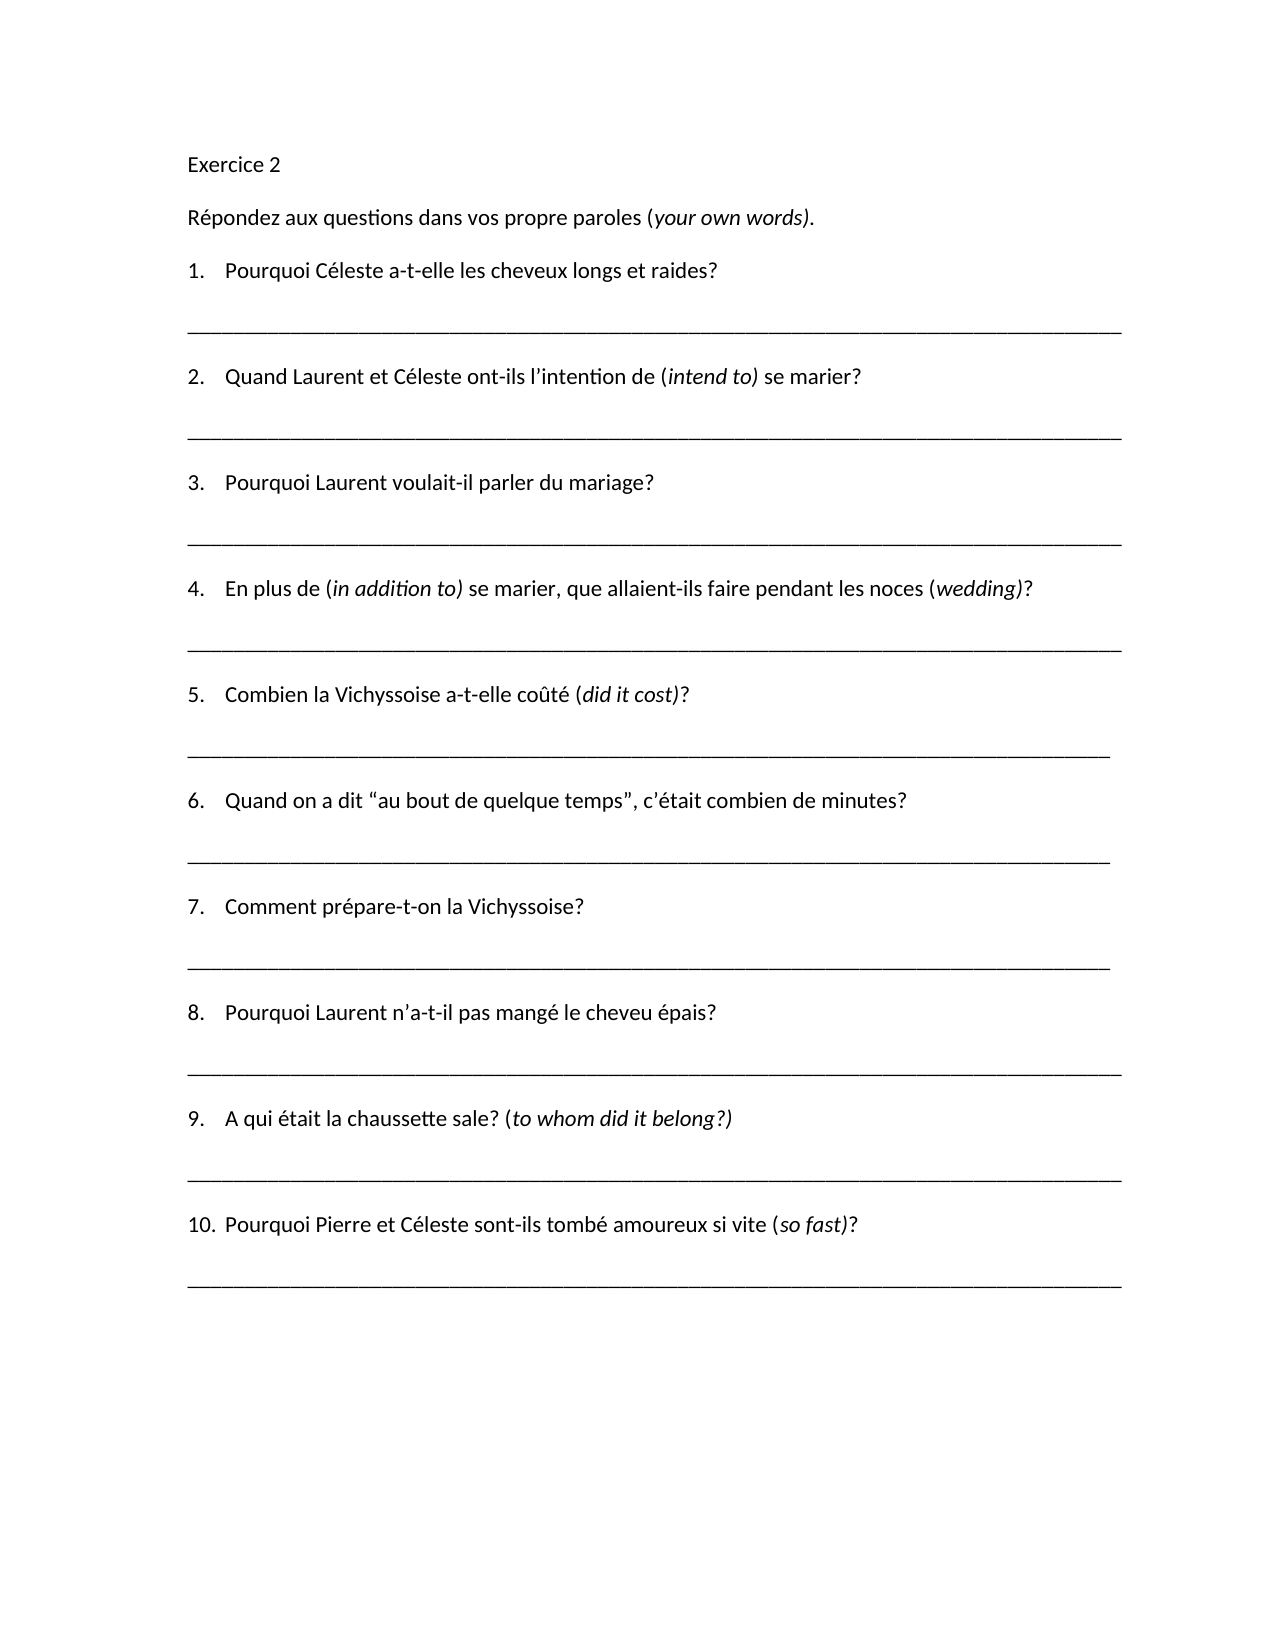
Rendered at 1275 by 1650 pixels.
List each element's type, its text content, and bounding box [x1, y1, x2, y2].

list Combien la Vichyssoise a-t-elle coûté (did it cost)? [187, 680, 1125, 708]
text __________________________________________________________________________________ [187, 1157, 1125, 1185]
list Pourquoi Céleste a-t-elle les cheveux longs et raides? [187, 256, 1125, 284]
list Quand Laurent et Céleste ont-ils l’intention de (intend to) se marier? [187, 362, 1125, 390]
text _________________________________________________________________________________ [187, 733, 1125, 761]
list Pourquoi Laurent voulait-il parler du mariage? [187, 468, 1125, 496]
text __________________________________________________________________________________ [187, 1263, 1125, 1291]
list Pourquoi Laurent n’a-t-il pas mangé le cheveu épais? [187, 998, 1125, 1026]
list Pourquoi Pierre et Céleste sont-ils tombé amoureux si vite (so fast)? [187, 1210, 1125, 1238]
text _________________________________________________________________________________ [187, 945, 1125, 973]
text _________________________________________________________________________________ [187, 839, 1125, 867]
text __________________________________________________________________________________ [187, 521, 1125, 549]
text Répondez aux questions dans vos propre paroles (your own words). [187, 203, 1125, 231]
list A qui était la chaussette sale? (to whom did it belong?) [187, 1104, 1125, 1132]
text Exercice 2 [187, 150, 1125, 178]
list Comment prépare-t-on la Vichyssoise? [187, 892, 1125, 920]
text __________________________________________________________________________________ [187, 415, 1125, 443]
list En plus de (in addition to) se marier, que allaient-ils faire pendant les noces (wedding)? [187, 574, 1125, 602]
text __________________________________________________________________________________ [187, 627, 1125, 655]
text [187, 309, 1125, 337]
text __________________________________________________________________________________ [187, 1051, 1125, 1079]
list Quand on a dit “au bout de quelque temps”, c’était combien de minutes? [187, 786, 1125, 814]
